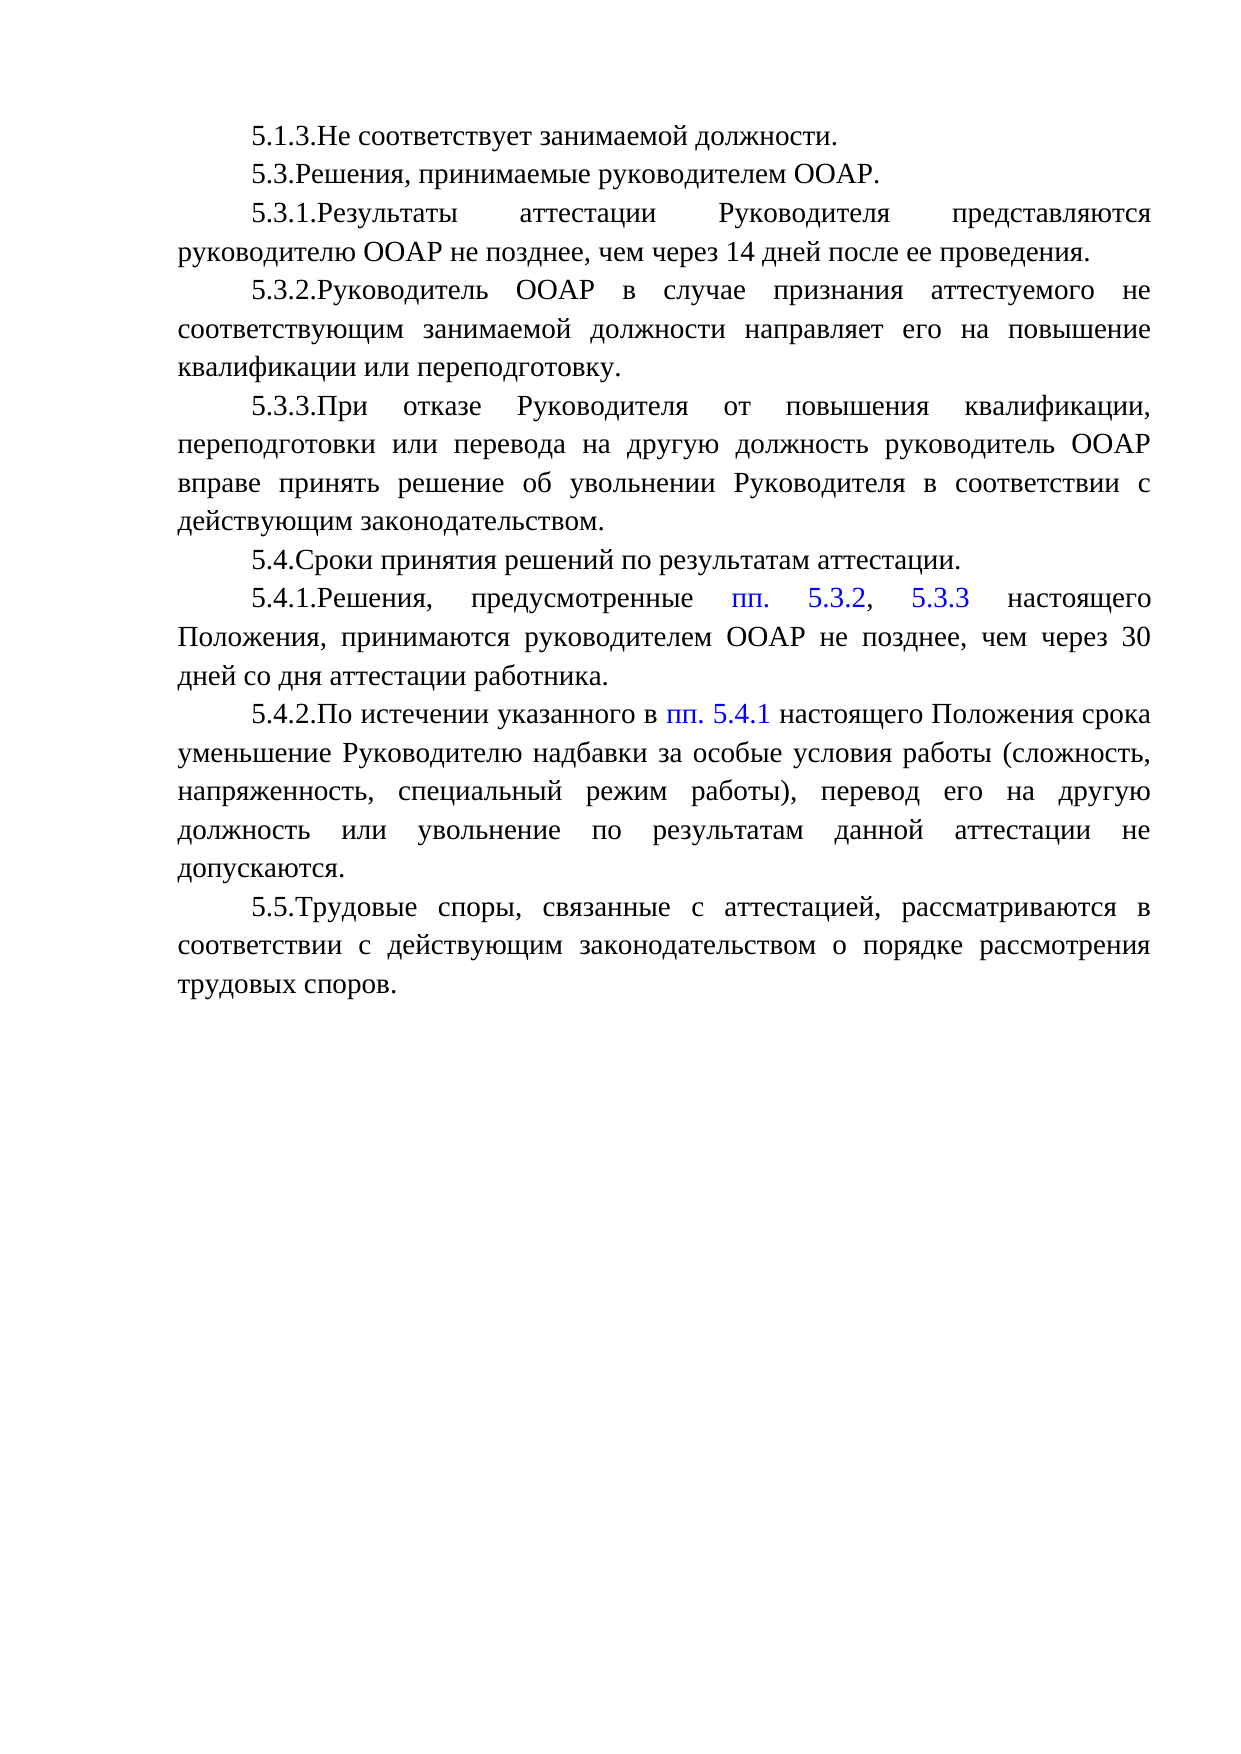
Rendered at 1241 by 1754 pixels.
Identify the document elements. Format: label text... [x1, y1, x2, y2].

text 5.4.2.По истечении указанного в пп. 5.4.1 настоящего Положения срока уменьшение Руководителю надбавки за особые условия работы (сложность, напряженность, специальный режим работы), перевод его на другую должность или увольнение по результатам данной аттестации не допускаются. [177, 696, 1152, 884]
text 5.3.Решения, принимаемые руководителем ООАР. [177, 157, 1152, 190]
text 5.3.3.При отказе Руководителя от повышения квалификации, переподготовки или перевода на другую должность руководитель ООАР вправе принять решение об увольнении Руководителя в соответствии с действующим законодательством. [177, 388, 1152, 537]
text 5.3.2.Руководитель ООАР в случае признания аттестуемого не соответствующим занимаемой должности направляет его на повышение квалификации или переподготовку. [177, 272, 1152, 383]
text 5.4.1.Решения, предусмотренные пп. 5.3.2, 5.3.3 настоящего Положения, принимаются руководителем ООАР не позднее, чем через 30 дней со дня аттестации работника. [177, 581, 1152, 691]
text 5.1.3.Не соответствует занимаемой должности. [177, 118, 1152, 152]
text 5.5.Трудовые споры, связанные с аттестацией, рассматриваются в соответствии с действующим законодательством о порядке рассмотрения трудовых споров. [177, 889, 1152, 999]
text 5.3.1.Результаты аттестации Руководителя представляются руководителю ООАР не позднее, чем через 14 дней после ее проведения. [177, 195, 1152, 267]
text 5.4.Сроки принятия решений по результатам аттестации. [177, 542, 1152, 576]
